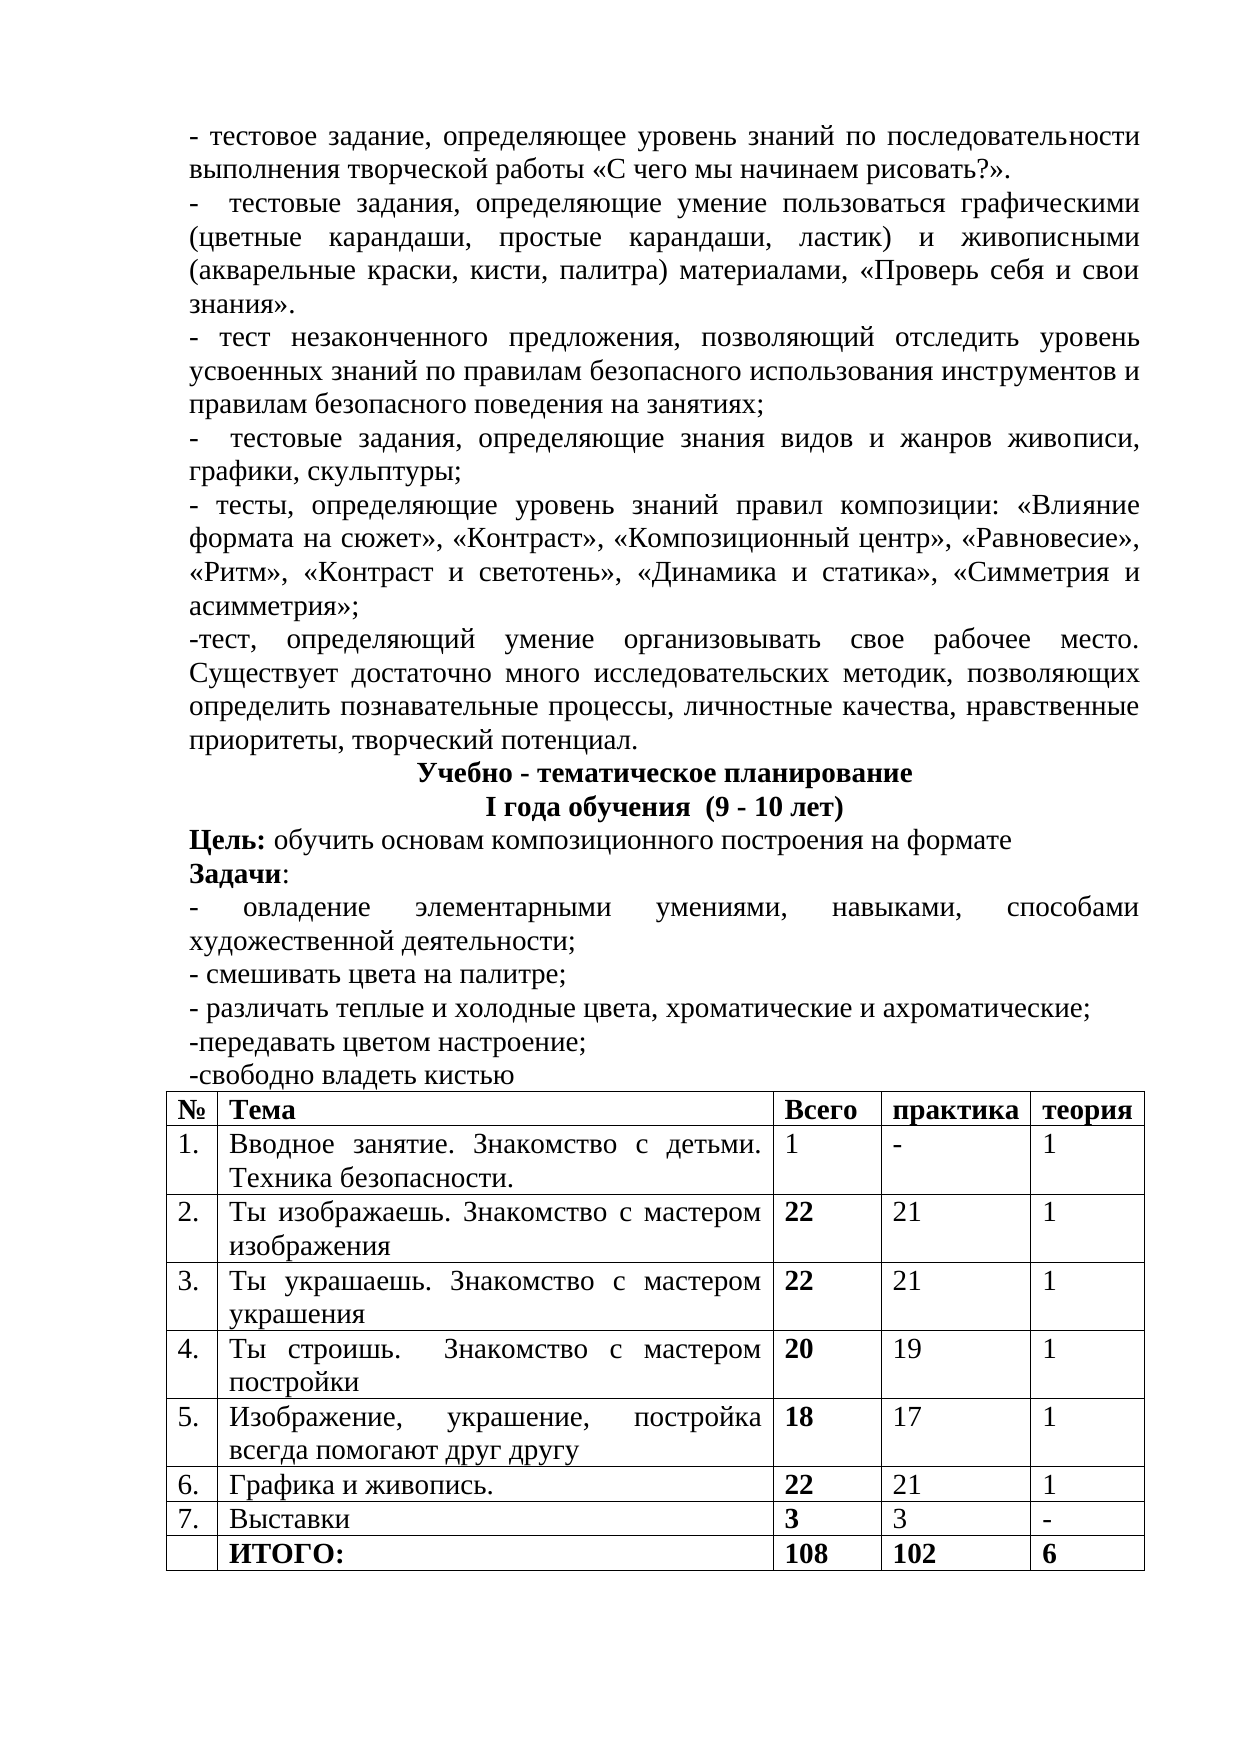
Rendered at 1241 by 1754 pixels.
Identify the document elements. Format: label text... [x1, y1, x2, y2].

text - тест незаконченного предложения, позволяющий отследить уровень усвоенных знаний по правилам безопасного использования инструментов и правилам безопасного поведения на занятиях; [189, 319, 1140, 420]
table_cell Графика и живопись. [218, 1467, 773, 1501]
table_cell - [1031, 1502, 1144, 1535]
table_cell 4. [167, 1331, 217, 1398]
table_cell ИТОГО: [218, 1536, 773, 1570]
table_cell - [882, 1126, 1030, 1193]
table_cell 102 [882, 1536, 1030, 1570]
text -тест, определяющий умение организовывать свое рабочее место. Существует достаточно много исследовательских методик, позволяющих определить познавательные процессы, личностные качества, нравственные приоритеты, творческий потенциал. [189, 621, 1140, 755]
table_header Тема [218, 1092, 773, 1125]
table_cell 108 [774, 1536, 881, 1570]
table_header теория [1031, 1092, 1144, 1125]
table_cell 1. [167, 1126, 217, 1193]
table_cell 5. [167, 1399, 217, 1466]
table_cell 7. [167, 1502, 217, 1535]
text Задачи: [189, 856, 1140, 889]
table_cell Изображение, украшение, постройка всегда помогают друг другу [218, 1399, 773, 1466]
table_cell 21 [882, 1467, 1030, 1501]
table_cell 20 [774, 1331, 881, 1398]
table_cell 19 [882, 1331, 1030, 1398]
text I года обучения (9 - 10 лет) [189, 789, 1140, 822]
text -передавать цветом настроение; [189, 1024, 1140, 1057]
table_cell 22 [774, 1263, 881, 1330]
text Цель: обучить основам композиционного построения на формате [189, 822, 1140, 856]
text - тестовые задания, определяющие знания видов и жанров живописи, графики, скульптуры; [189, 420, 1140, 487]
table_cell Ты строишь. Знакомство с мастером постройки [218, 1331, 773, 1398]
table_cell 21 [882, 1195, 1030, 1262]
table_cell 18 [774, 1399, 881, 1466]
table_cell 3. [167, 1263, 217, 1330]
table_cell 1 [1031, 1195, 1144, 1262]
table_cell 1 [1031, 1399, 1144, 1466]
table_cell 17 [882, 1399, 1030, 1466]
table_header № [167, 1092, 217, 1125]
table_cell 1 [1031, 1263, 1144, 1330]
table_cell 21 [882, 1263, 1030, 1330]
table_header практика [882, 1092, 1030, 1125]
table_cell Ты изображаешь. Знакомство с мастером изображения [218, 1195, 773, 1262]
table_cell 1 [1031, 1331, 1144, 1398]
text - смешивать цвета на палитре; [189, 957, 1140, 990]
table_cell 22 [774, 1195, 881, 1262]
text - тестовое задание, определяющее уровень знаний по последовательности выполнения творческой работы «С чего мы начинаем рисовать?». [189, 118, 1140, 185]
table_cell 22 [774, 1467, 881, 1501]
table_cell 6 [1031, 1536, 1144, 1570]
text - тестовые задания, определяющие умение пользоваться графическими (цветные карандаши, простые карандаши, ластик) и живописными (акварельные краски, кисти, палитра) материалами, «Проверь себя и свои знания». [189, 185, 1140, 319]
table_cell 3 [774, 1502, 881, 1535]
table_cell 6. [167, 1467, 217, 1501]
text - тесты, определяющие уровень знаний правил композиции: «Влияние формата на сюжет», «Контраст», «Композиционный центр», «Равновесие», «Ритм», «Контраст и светотень», «Динамика и статика», «Симметрия и асимметрия»; [189, 487, 1140, 621]
text - различать теплые и холодные цвета, хроматические и ахроматические; [189, 990, 1140, 1024]
table_cell 3 [882, 1502, 1030, 1535]
text - овладение элементарными умениями, навыками, способами художественной деятельности; [189, 889, 1140, 957]
table_cell Выставки [218, 1502, 773, 1535]
table_cell 1 [774, 1126, 881, 1193]
table_cell Ты украшаешь. Знакомство с мастером украшения [218, 1263, 773, 1330]
table_cell 1 [1031, 1467, 1144, 1501]
table_cell 2. [167, 1195, 217, 1262]
table_cell Вводное занятие. Знакомство с детьми. Техника безопасности. [218, 1126, 773, 1193]
text Учебно - тематическое планирование [189, 755, 1140, 789]
table_cell [167, 1536, 217, 1570]
text -свободно владеть кистью [189, 1057, 1140, 1091]
table_cell 1 [1031, 1126, 1144, 1193]
table_header Всего [774, 1092, 881, 1125]
